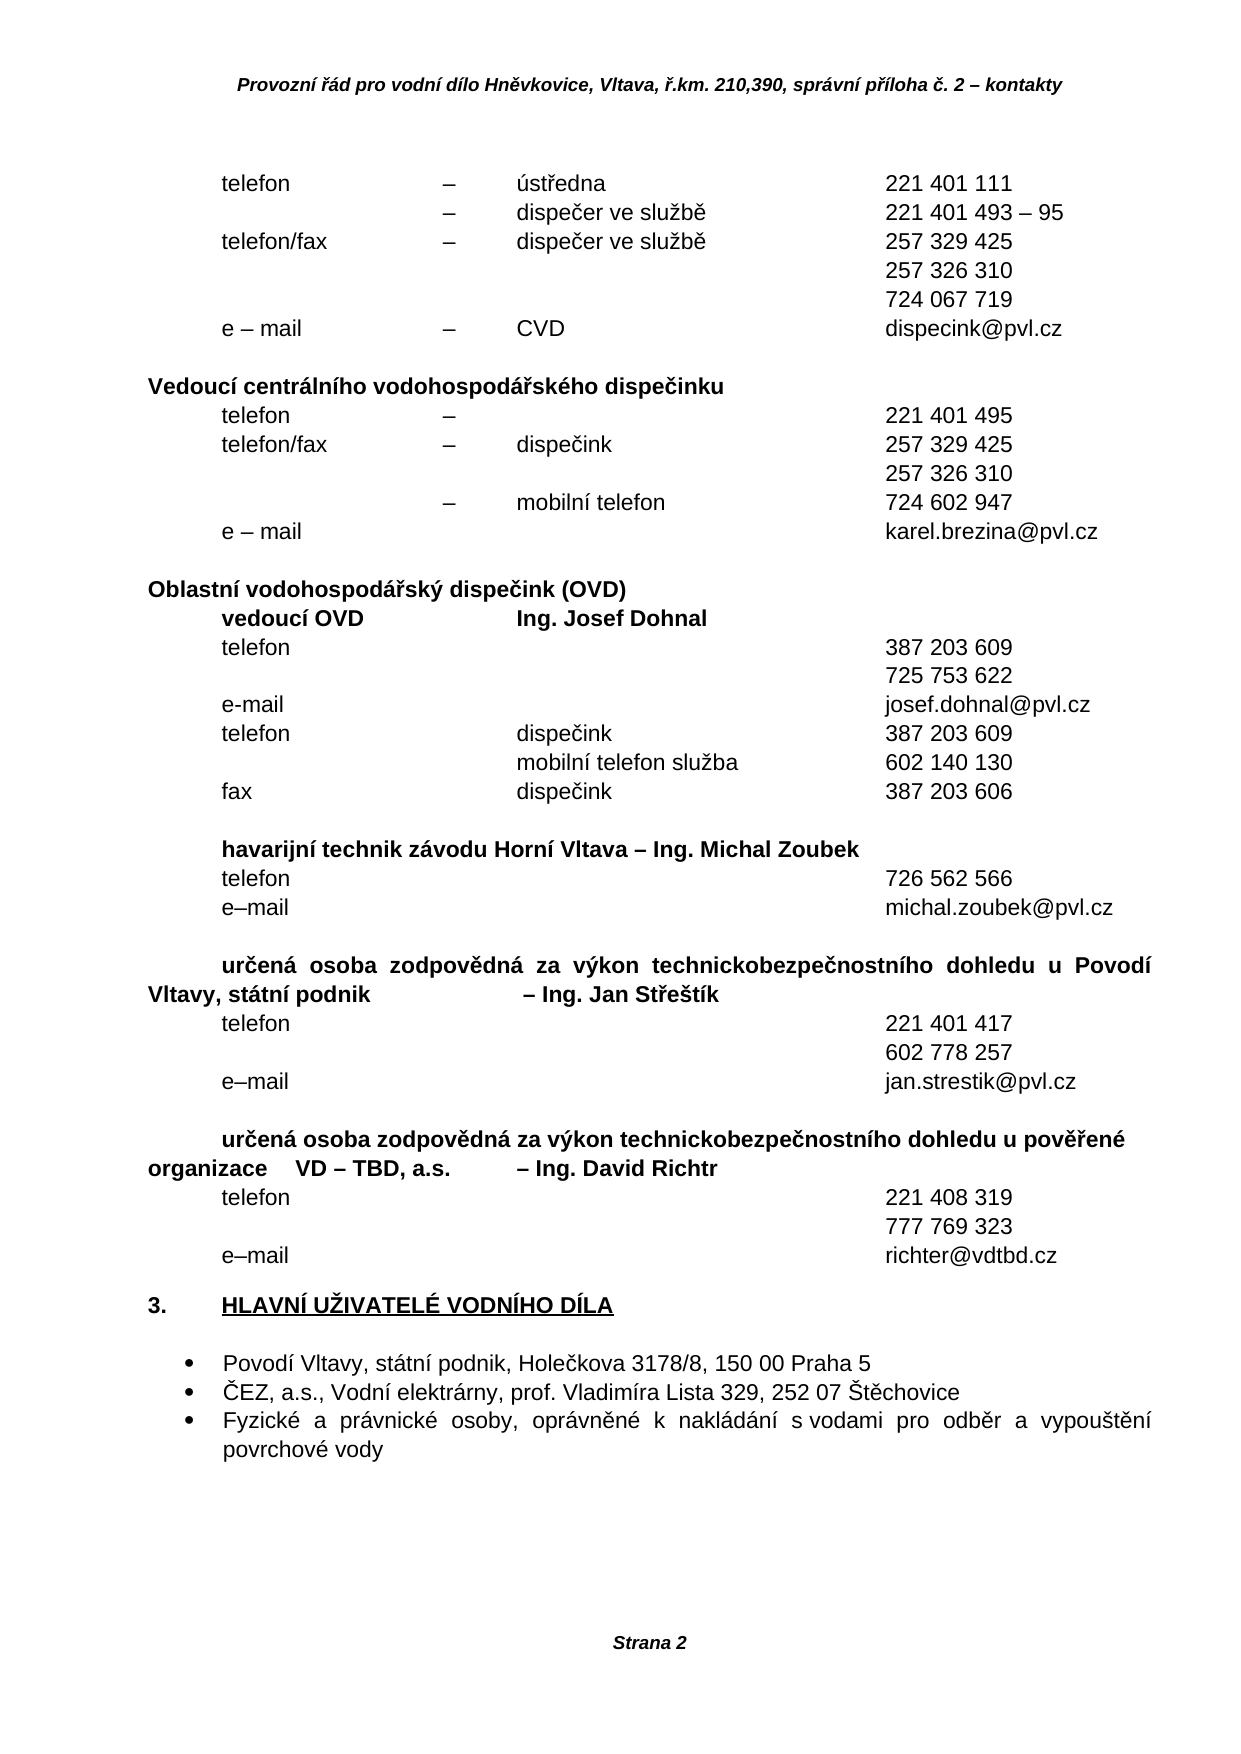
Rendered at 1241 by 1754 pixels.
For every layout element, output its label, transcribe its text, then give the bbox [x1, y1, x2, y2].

text 3. Hlavní uživatelé vodního díla [148, 1292, 1152, 1318]
text 257 326 310 [148, 257, 1152, 283]
text e–mail richter@vdtbd.cz [148, 1242, 1152, 1268]
text e–mail michal.zoubek@pvl.cz [148, 894, 1152, 921]
text – dispečer ve službě 221 401 493 – 95 [148, 199, 1152, 226]
text vedoucí OVD Ing. Josef Dohnal [148, 604, 1152, 631]
text fax dispečink 387 203 606 [148, 778, 1152, 805]
list ČEZ, a.s., Vodní elektrárny, prof. Vladimíra Lista 329, 252 07 Štěchovice [185, 1378, 1152, 1405]
text 724 067 719 [148, 286, 1152, 312]
text mobilní telefon služba 602 140 130 [148, 749, 1152, 776]
text telefon 221 408 319 [148, 1184, 1152, 1210]
text telefon – 221 401 495 [148, 402, 1152, 428]
text Oblastní vodohospodářský dispečink (OVD) [148, 576, 1152, 602]
text určená osoba zodpovědná za výkon technickobezpečnostního dohledu u Povodí Vltavy, státní podnik – Ing. Jan Střeštík [148, 952, 1152, 1007]
text e–mail jan.strestik@pvl.cz [148, 1068, 1152, 1094]
text 777 769 323 [148, 1213, 1152, 1239]
text telefon/fax – dispečink 257 329 425 [148, 431, 1152, 457]
text telefon/fax – dispečer ve službě 257 329 425 [148, 228, 1152, 254]
text e – mail – CVD dispecink@pvl.cz [148, 315, 1152, 341]
text telefon 387 203 609 [148, 633, 1152, 660]
text 725 753 622 [148, 662, 1152, 689]
text telefon dispečink 387 203 609 [148, 720, 1152, 747]
text havarijní technik závodu Horní Vltava – Ing. Michal Zoubek [148, 836, 1152, 863]
text – mobilní telefon 724 602 947 [148, 489, 1152, 515]
text e-mail josef.dohnal@pvl.cz [148, 691, 1152, 718]
text Vedoucí centrálního vodohospodářského dispečinku [148, 373, 1152, 399]
list Povodí Vltavy, státní podnik, Holečkova 3178/8, 150 00 Praha 5 [185, 1349, 1152, 1376]
text 257 326 310 [148, 460, 1152, 486]
text 602 778 257 [148, 1039, 1152, 1065]
text telefon – ústředna 221 401 111 [148, 170, 1152, 197]
text e – mail karel.brezina@pvl.cz [148, 518, 1152, 544]
text telefon 726 562 566 [148, 865, 1152, 892]
text telefon 221 401 417 [148, 1010, 1152, 1036]
list Fyzické a právnické osoby, oprávněné k nakládání s vodami pro odběr a vypouštění povrchové vody [185, 1407, 1152, 1463]
text určená osoba zodpovědná za výkon technickobezpečnostního dohledu u pověřené organizace VD – TBD, a.s. – Ing. David Richtr [148, 1126, 1152, 1181]
